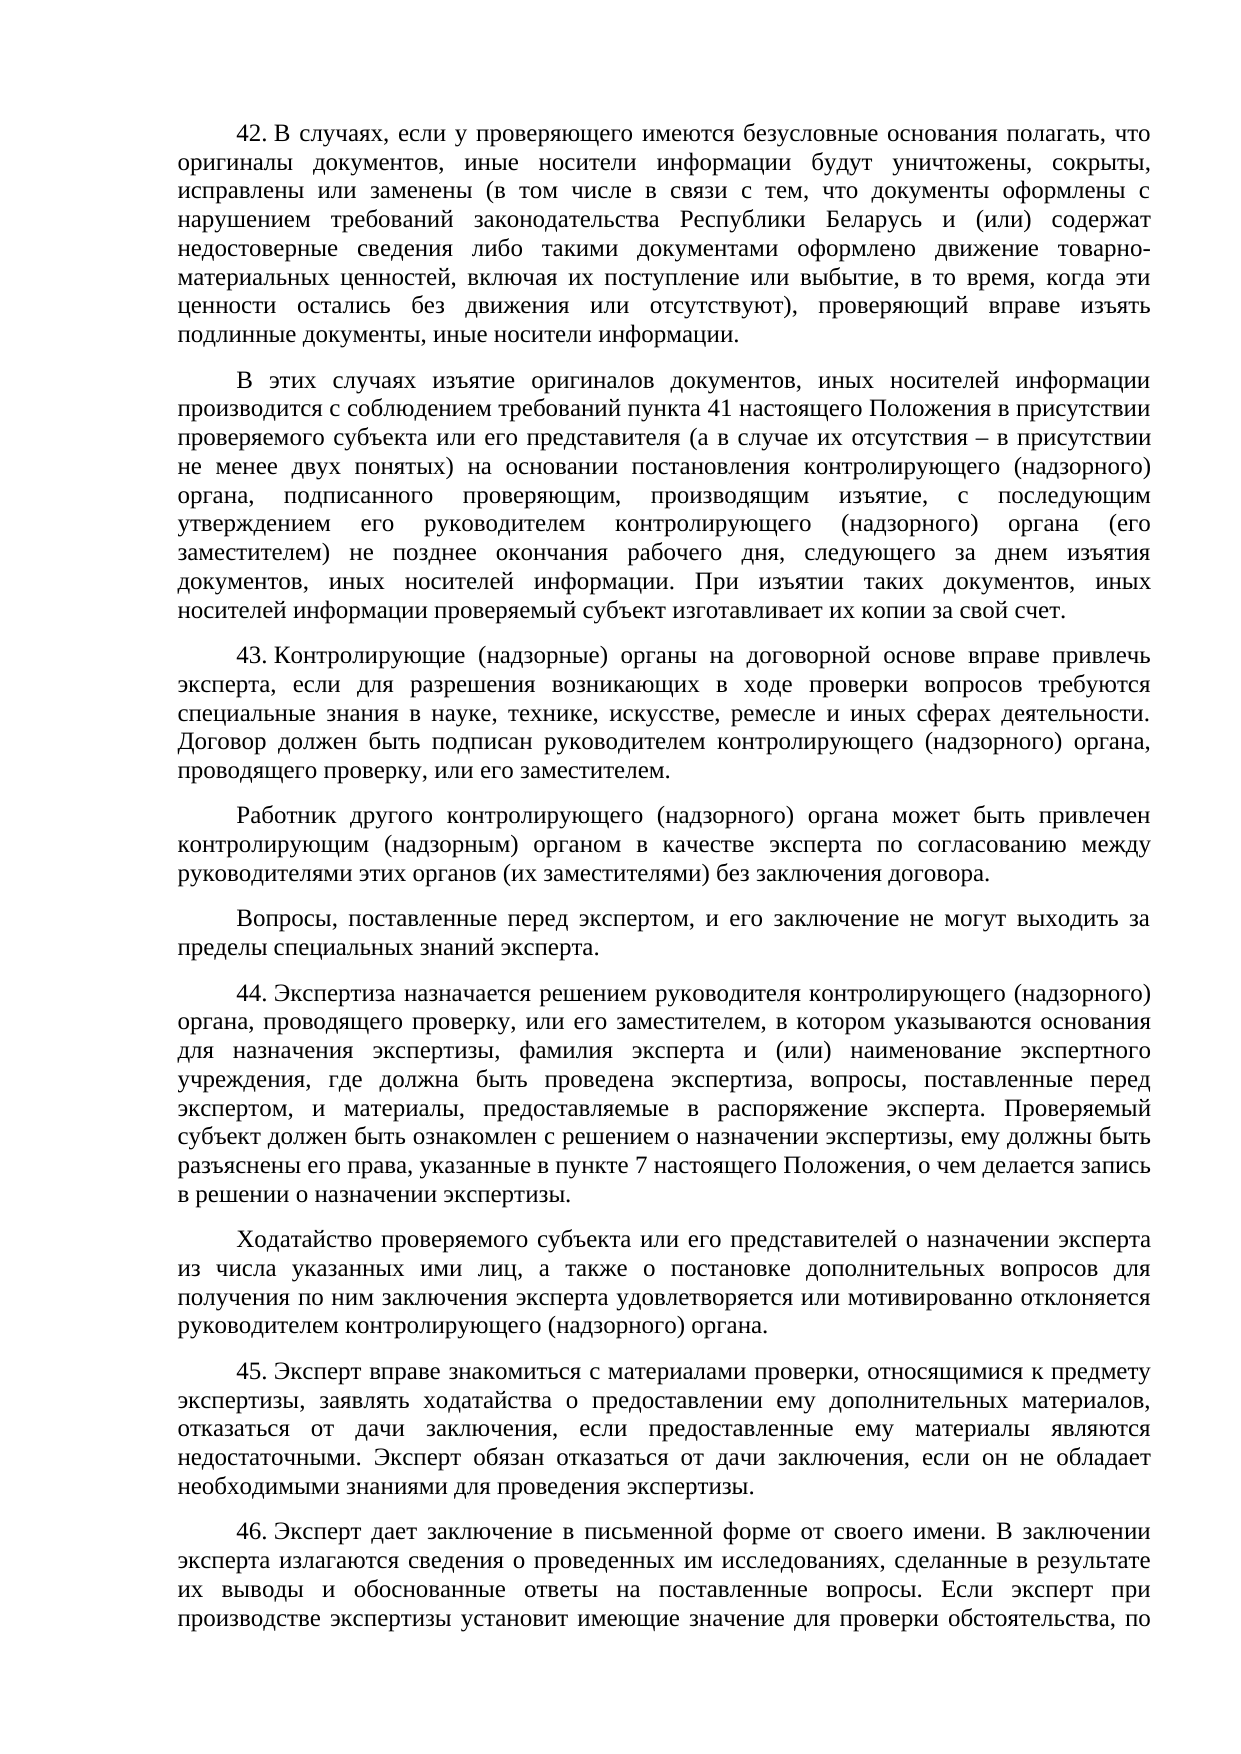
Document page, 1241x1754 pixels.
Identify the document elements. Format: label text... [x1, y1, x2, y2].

text 42. В случаях, если у проверяющего имеются безусловные основания полагать, что оригиналы документов, иные носители информации будут уничтожены, сокрыты, исправлены или заменены (в том числе в связи с тем, что документы оформлены с нарушением требований законодательства Республики Беларусь и (или) содержат недостоверные сведения либо такими документами оформлено движение товарно-материальных ценностей, включая их поступление или выбытие, в то время, когда эти ценности остались без движения или отсутствуют), проверяющий вправе изъять подлинные документы, иные носители информации. [177, 118, 1152, 348]
text Работник другого контролирующего (надзорного) органа может быть привлечен контролирующим (надзорным) органом в качестве эксперта по согласованию между руководителями этих органов (их заместителями) без заключения договора. [177, 801, 1152, 887]
text 43. Контролирующие (надзорные) органы на договорной основе вправе привлечь эксперта, если для разрешения возникающих в ходе проверки вопросов требуются специальные знания в науке, технике, искусстве, ремесле и иных сферах деятельности. Договор должен быть подписан руководителем контролирующего (надзорного) органа, проводящего проверку, или его заместителем. [177, 640, 1152, 784]
text Ходатайство проверяемого субъекта или его представителей о назначении эксперта из числа указанных ими лиц, а также о постановке дополнительных вопросов для получения по ним заключения эксперта удовлетворяется или мотивированно отклоняется руководителем контролирующего (надзорного) органа. [177, 1224, 1152, 1339]
text В этих случаях изъятие оригиналов документов, иных носителей информации производится с соблюдением требований пункта 41 настоящего Положения в присутствии проверяемого субъекта или его представителя (а в случае их отсутствия – в присутствии не менее двух понятых) на основании постановления контролирующего (надзорного) органа, подписанного проверяющим, производящим изъятие, с последующим утверждением его руководителем контролирующего (надзорного) органа (его заместителем) не позднее окончания рабочего дня, следующего за днем изъятия документов, иных носителей информации. При изъятии таких документов, иных носителей информации проверяемый субъект изготавливает их копии за свой счет. [177, 365, 1152, 623]
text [177, 1516, 1152, 1631]
text 44. Экспертиза назначается решением руководителя контролирующего (надзорного) органа, проводящего проверку, или его заместителем, в котором указываются основания для назначения экспертизы, фамилия эксперта и (или) наименование экспертного учреждения, где должна быть проведена экспертиза, вопросы, поставленные перед экспертом, и материалы, предоставляемые в распоряжение эксперта. Проверяемый субъект должен быть ознакомлен с решением о назначении экспертизы, ему должны быть разъяснены его права, указанные в пункте 7 настоящего Положения, о чем делается запись в решении о назначении экспертизы. [177, 978, 1152, 1208]
text 45. Эксперт вправе знакомиться с материалами проверки, относящимися к предмету экспертизы, заявлять ходатайства о предоставлении ему дополнительных материалов, отказаться от дачи заключения, если предоставленные ему материалы являются недостаточными. Эксперт обязан отказаться от дачи заключения, если он не обладает необходимыми знаниями для проведения экспертизы. [177, 1356, 1152, 1500]
text Вопросы, поставленные перед экспертом, и его заключение не могут выходить за пределы специальных знаний эксперта. [177, 903, 1152, 961]
